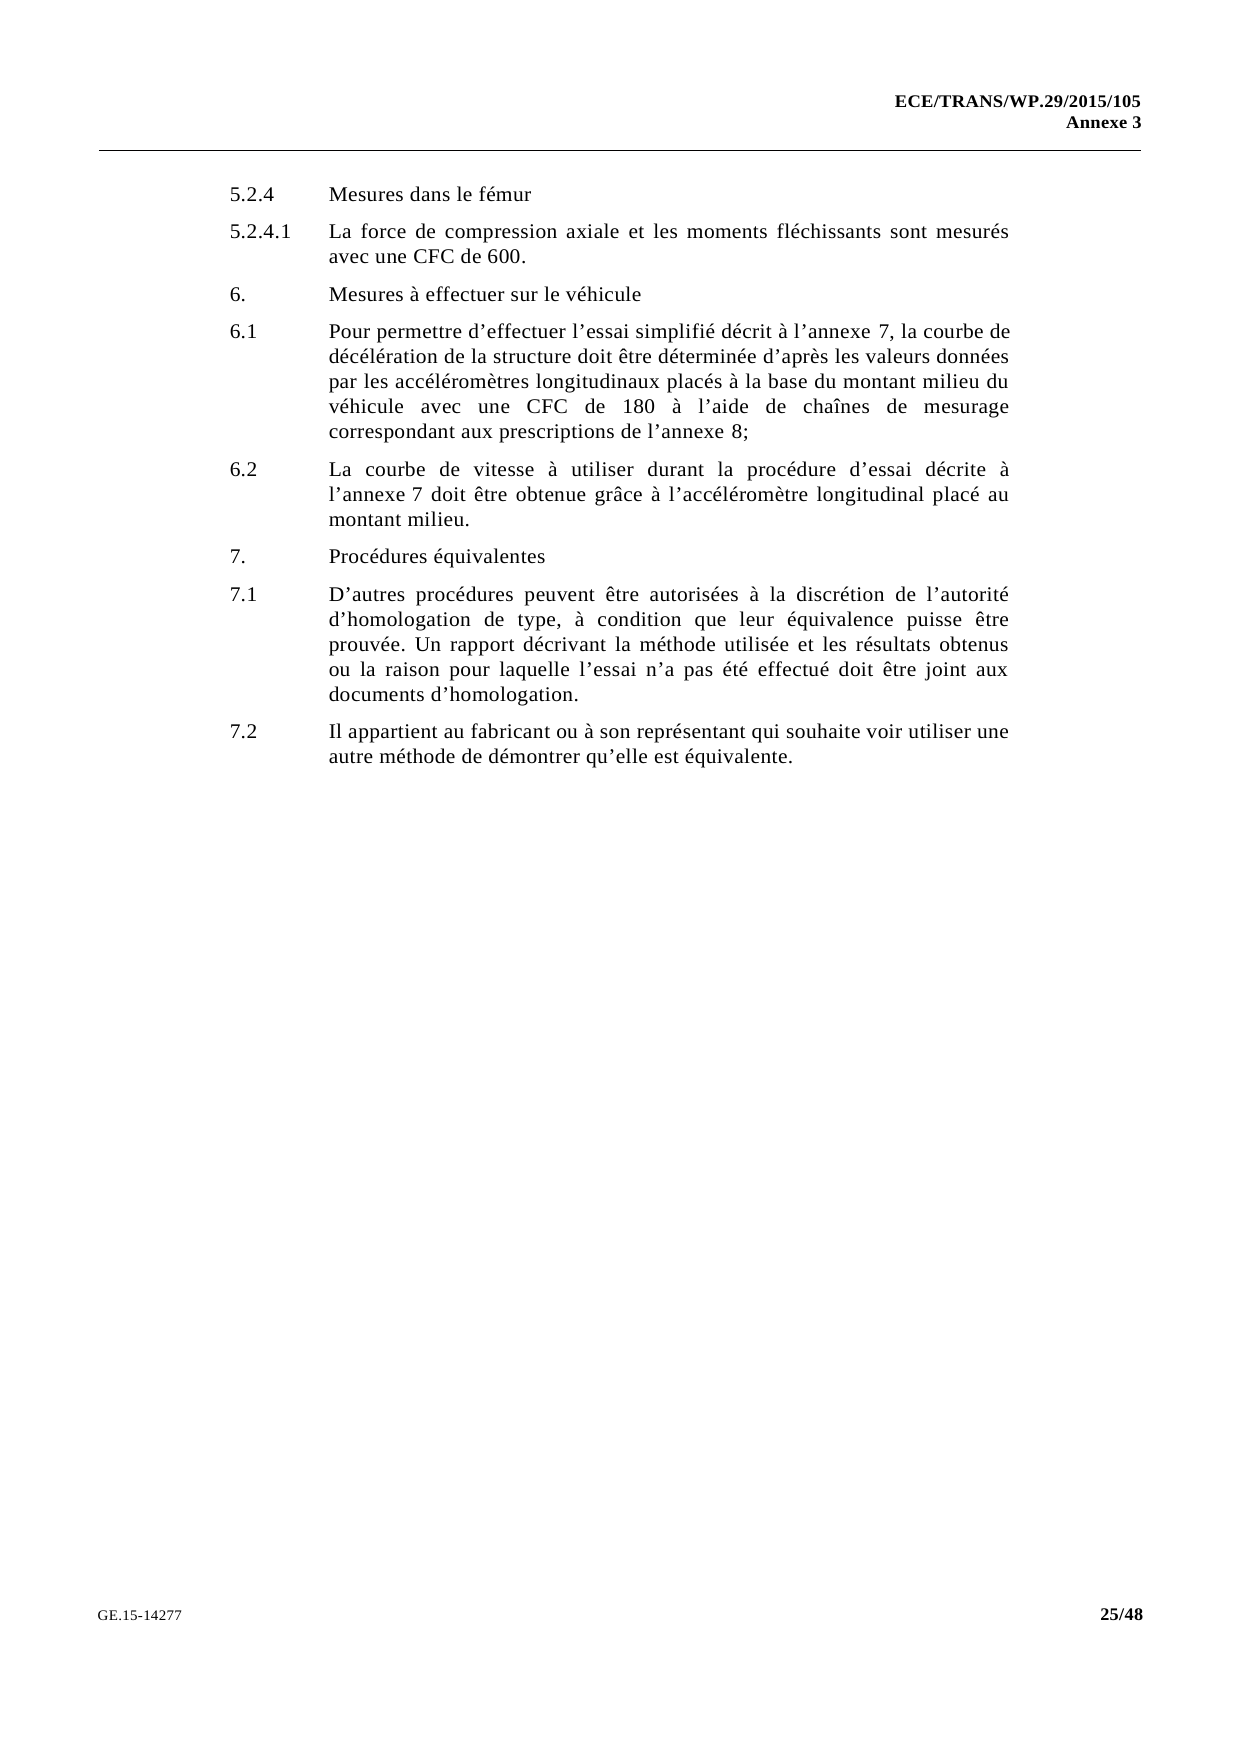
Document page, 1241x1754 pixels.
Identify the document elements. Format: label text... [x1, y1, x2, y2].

text 6.2 La courbe de vitesse à utiliser durant la procédure d’essai décrite à l’annexe 7 doit être obtenue grâce à l’accéléromètre longitudinal placé au montant milieu. [229, 456, 1011, 531]
text 5.2.4.1 La force de compression axiale et les moments fléchissants sont mesurés avec une CFC de 600. [229, 219, 1011, 269]
text 7.1 D’autres procédures peuvent être autorisées à la discrétion de l’autorité d’homologation de type, à condition que leur équivalence puisse être prouvée. Un rapport décrivant la méthode utilisée et les résultats obtenus ou la raison pour laquelle l’essai n’a pas été effectué doit être joint aux documents d’homologation. [229, 581, 1011, 706]
text 6. Mesures à effectuer sur le véhicule [229, 281, 1011, 306]
text 5.2.4 Mesures dans le fémur [229, 181, 1011, 206]
text 7. Procédures équivalentes [229, 544, 1011, 569]
text 7.2 Il appartient au fabricant ou à son représentant qui souhaite voir utiliser une autre méthode de démontrer qu’elle est équivalente. [229, 719, 1011, 769]
text 6.1 Pour permettre d’effectuer l’essai simplifié décrit à l’annexe 7, la courbe de décélération de la structure doit être déterminée d’après les valeurs données par les accéléromètres longitudinaux placés à la base du montant milieu du véhicule avec une CFC de 180 à l’aide de chaînes de mesurage correspondant aux prescriptions de l’annexe 8; [229, 319, 1011, 444]
